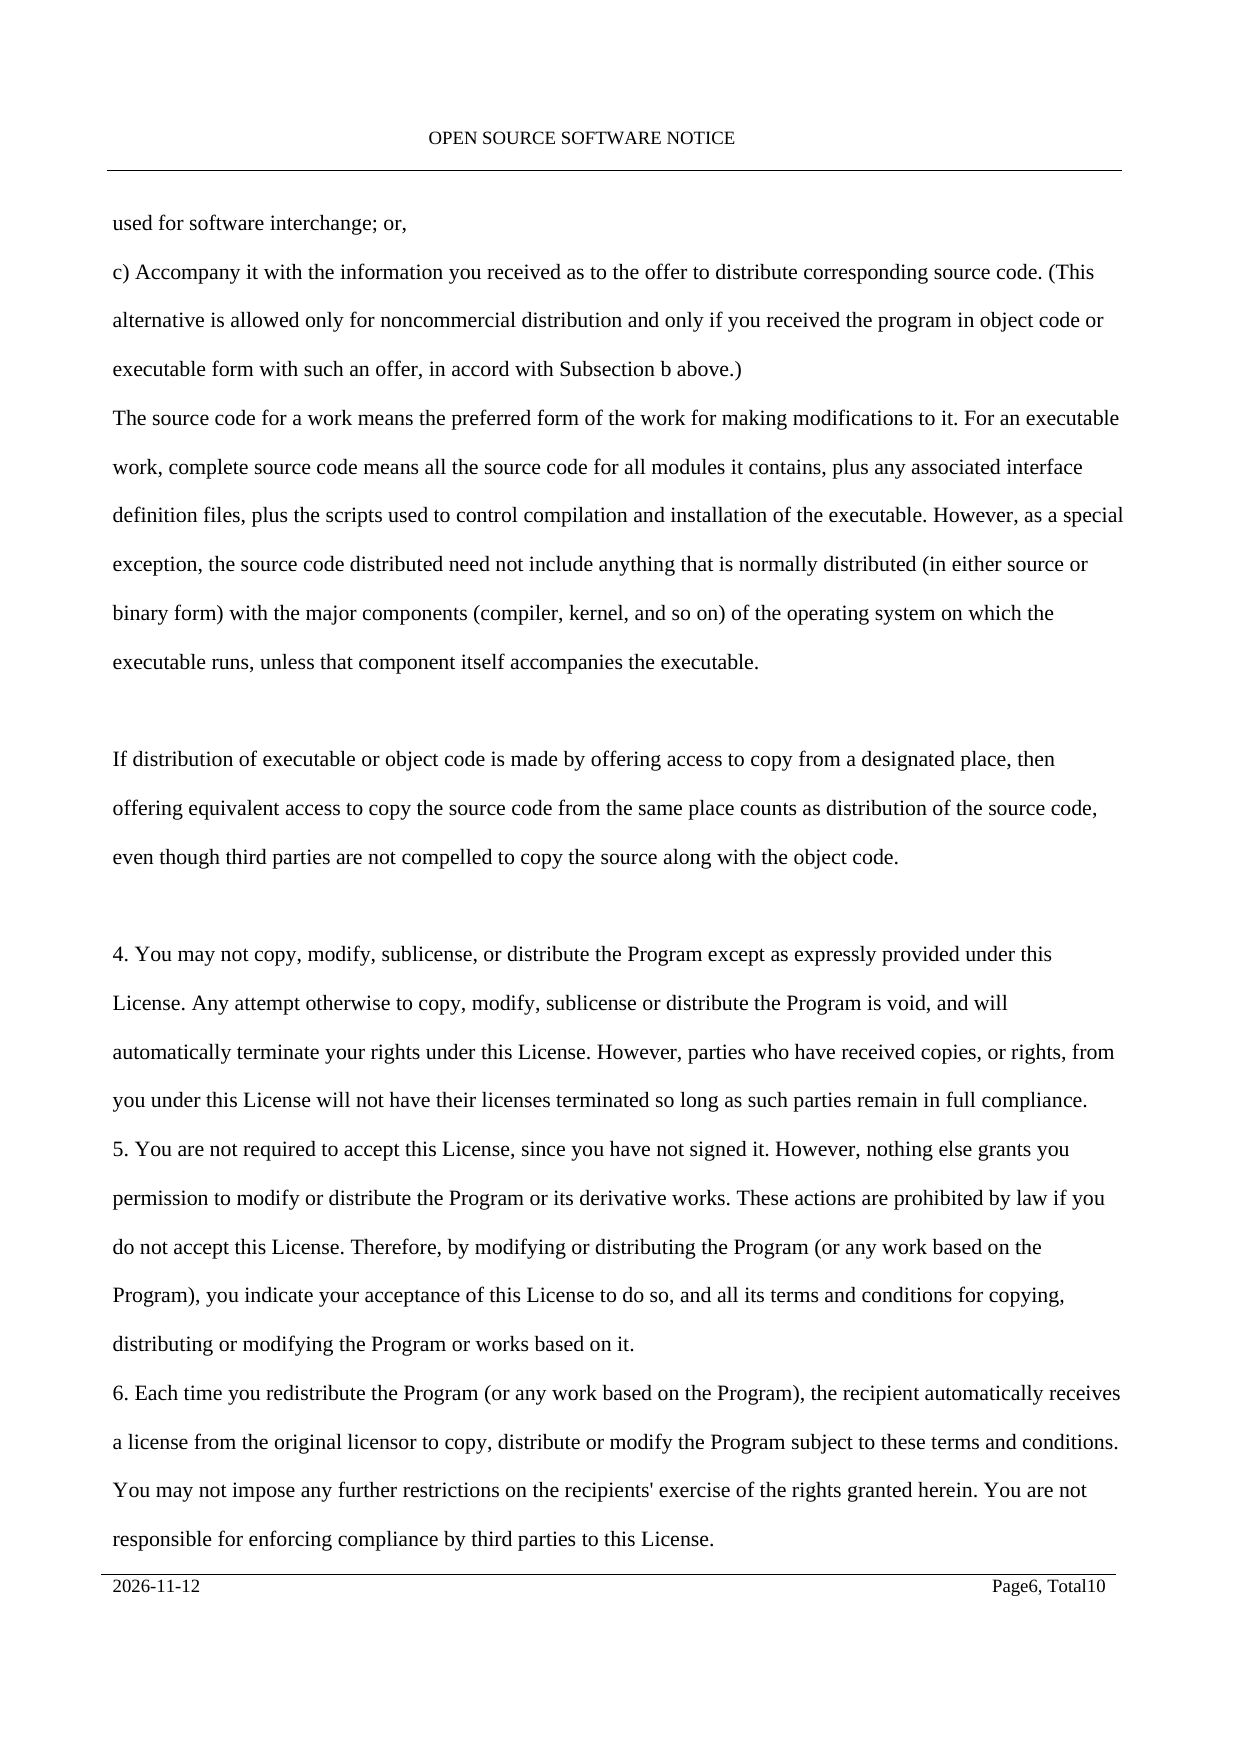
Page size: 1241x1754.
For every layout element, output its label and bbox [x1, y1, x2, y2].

text [112, 206, 1128, 1555]
